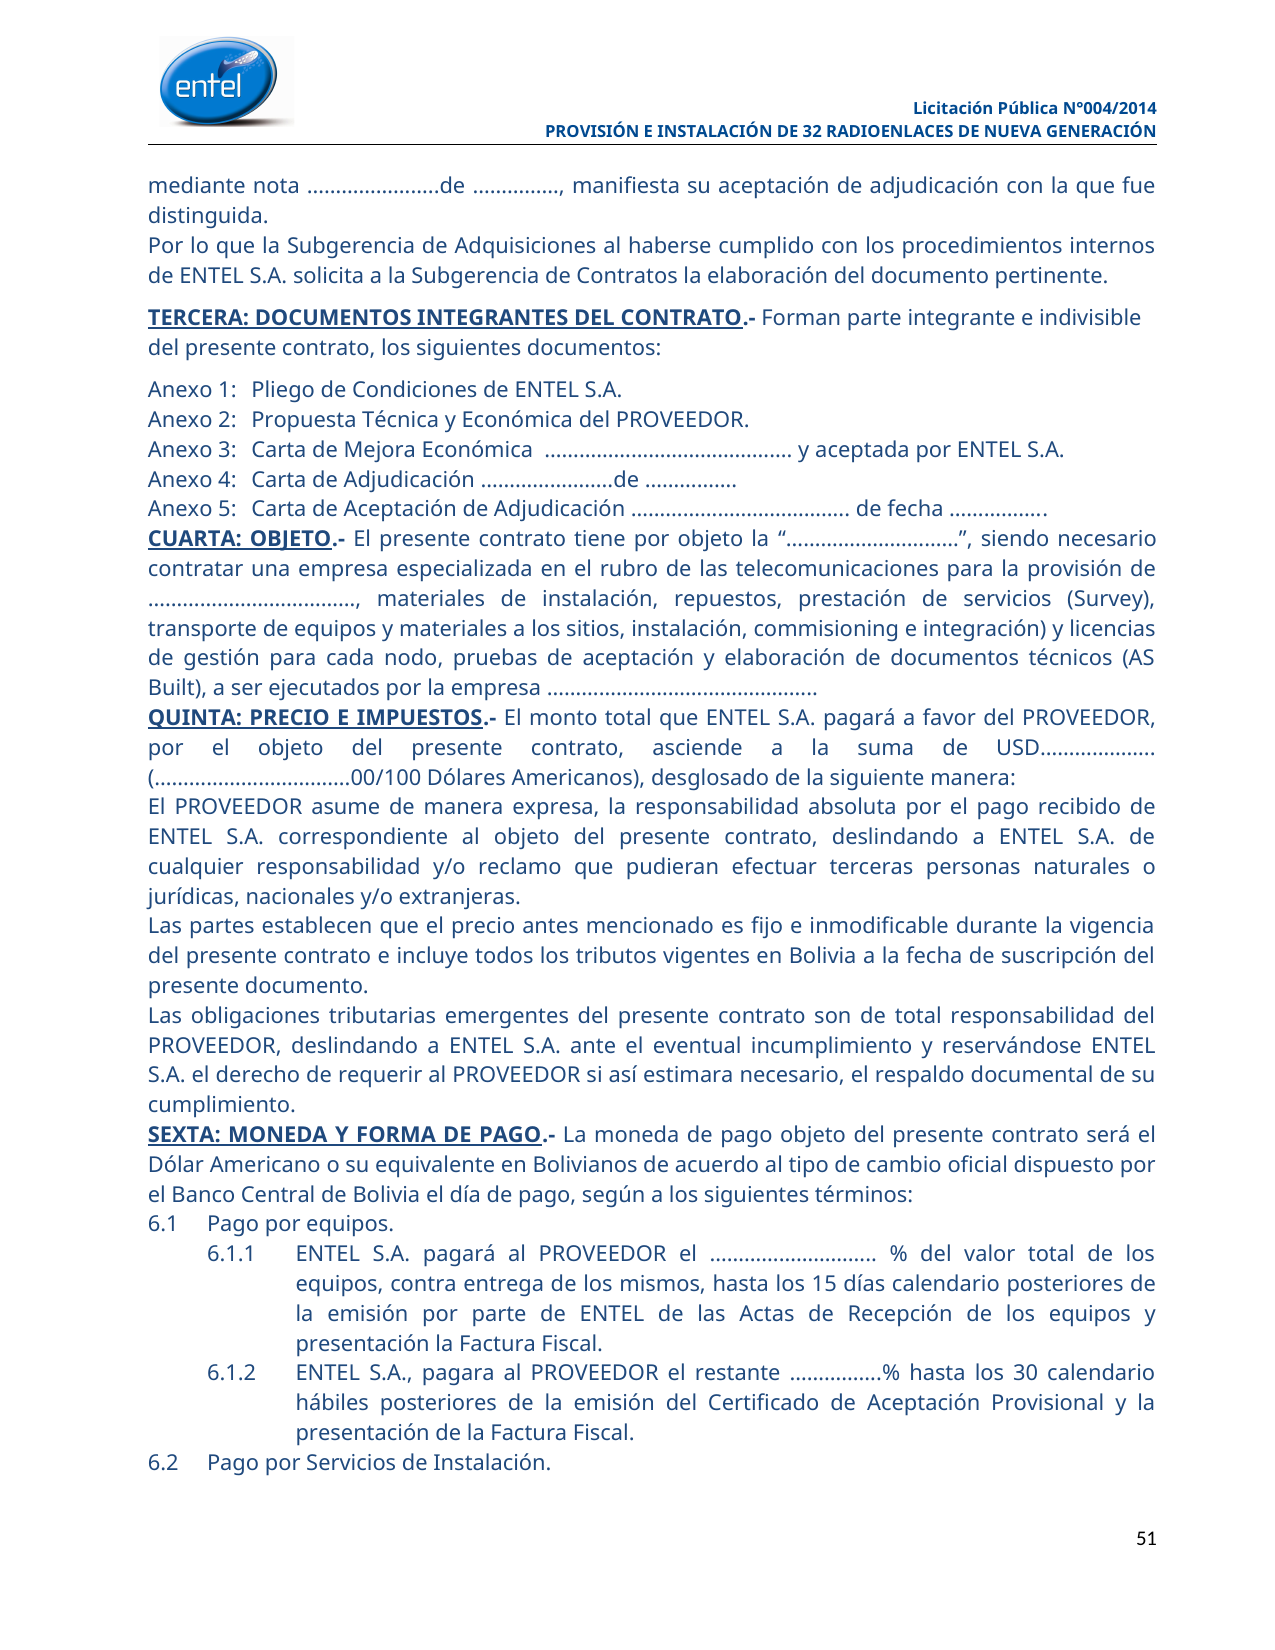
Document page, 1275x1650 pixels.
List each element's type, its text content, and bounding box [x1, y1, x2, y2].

text Anexo 2: Propuesta Técnica y Económica del PROVEEDOR. [148, 404, 1157, 434]
text Anexo 3: Carta de Mejora Económica ……………………………………. y aceptada por ENTEL S.A. [148, 434, 1157, 464]
text 6.1 Pago por equipos. [148, 1208, 1157, 1238]
text El PROVEEDOR asume de manera expresa, la responsabilidad absoluta por el pago recibido de ENTEL S.A. correspondiente al objeto del presente contrato, deslindando a ENTEL S.A. de cualquier responsabilidad y/o reclamo que pudieran efectuar terceras personas naturales o jurídicas, nacionales y/o extranjeras. [148, 791, 1157, 911]
text CUARTA: OBJETO.- El presente contrato tiene por objeto la “…………………………”, siendo necesario contratar una empresa especializada en el rubro de las telecomunicaciones para la provisión de ………………………………, materiales de instalación, repuestos, prestación de servicios (Survey), transporte de equipos y materiales a los sitios, instalación, commisioning e integración) y licencias de gestión para cada nodo, pruebas de aceptación y elaboración de documentos técnicos (AS Built), a ser ejecutados por la empresa ……………………………………….. [148, 523, 1157, 702]
text Por lo que la Subgerencia de Adquisiciones al haberse cumplido con los procedimientos internos de ENTEL S.A. solicita a la Subgerencia de Contratos la elaboración del documento pertinente. [148, 230, 1157, 290]
text 6.1.2 ENTEL S.A., pagara al PROVEEDOR el restante …………….% hasta los 30 calendario hábiles posteriores de la emisión del Certificado de Aceptación Provisional y la presentación de la Factura Fiscal. [207, 1357, 1157, 1447]
text Anexo 5: Carta de Aceptación de Adjudicación ……………………………….. de fecha …………….. [148, 493, 1157, 523]
text SEXTA: MONEDA Y FORMA DE PAGO.- La moneda de pago objeto del presente contrato será el Dólar Americano o su equivalente en Bolivianos de acuerdo al tipo de cambio oficial dispuesto por el Banco Central de Bolivia el día de pago, según a los siguientes términos: [148, 1119, 1157, 1208]
text TERCERA: DOCUMENTOS INTEGRANTES DEL CONTRATO.- Forman parte integrante e indivisible del presente contrato, los siguientes documentos: [148, 302, 1157, 362]
text 6.2 Pago por Servicios de Instalación. [148, 1447, 1157, 1477]
picture [159, 36, 295, 127]
text 6.1.1 ENTEL S.A. pagará al PROVEEDOR el ……………………….. % del valor total de los equipos, contra entrega de los mismos, hasta los 15 días calendario posteriores de la emisión por parte de ENTEL de las Actas de Recepción de los equipos y presentación la Factura Fiscal. [207, 1238, 1157, 1357]
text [148, 171, 1157, 230]
text Las obligaciones tributarias emergentes del presente contrato son de total responsabilidad del PROVEEDOR, deslindando a ENTEL S.A. ante el eventual incumplimiento y reservándose ENTEL S.A. el derecho de requerir al PROVEEDOR si así estimara necesario, el respaldo documental de su cumplimiento. [148, 1000, 1157, 1119]
text Anexo 4: Carta de Adjudicación …………………..de ……………. [148, 464, 1157, 493]
text Las partes establecen que el precio antes mencionado es fijo e inmodificable durante la vigencia del presente contrato e incluye todos los tributos vigentes en Bolivia a la fecha de suscripción del presente documento. [148, 911, 1157, 1000]
text Anexo 1: Pliego de Condiciones de ENTEL S.A. [148, 374, 1157, 404]
text QUINTA: PRECIO E IMPUESTOS.- El monto total que ENTEL S.A. pagará a favor del PROVEEDOR, por el objeto del presente contrato, asciende a la suma de USD……………….. (…………………………….00/100 Dólares Americanos), desglosado de la siguiente manera: [148, 702, 1157, 791]
